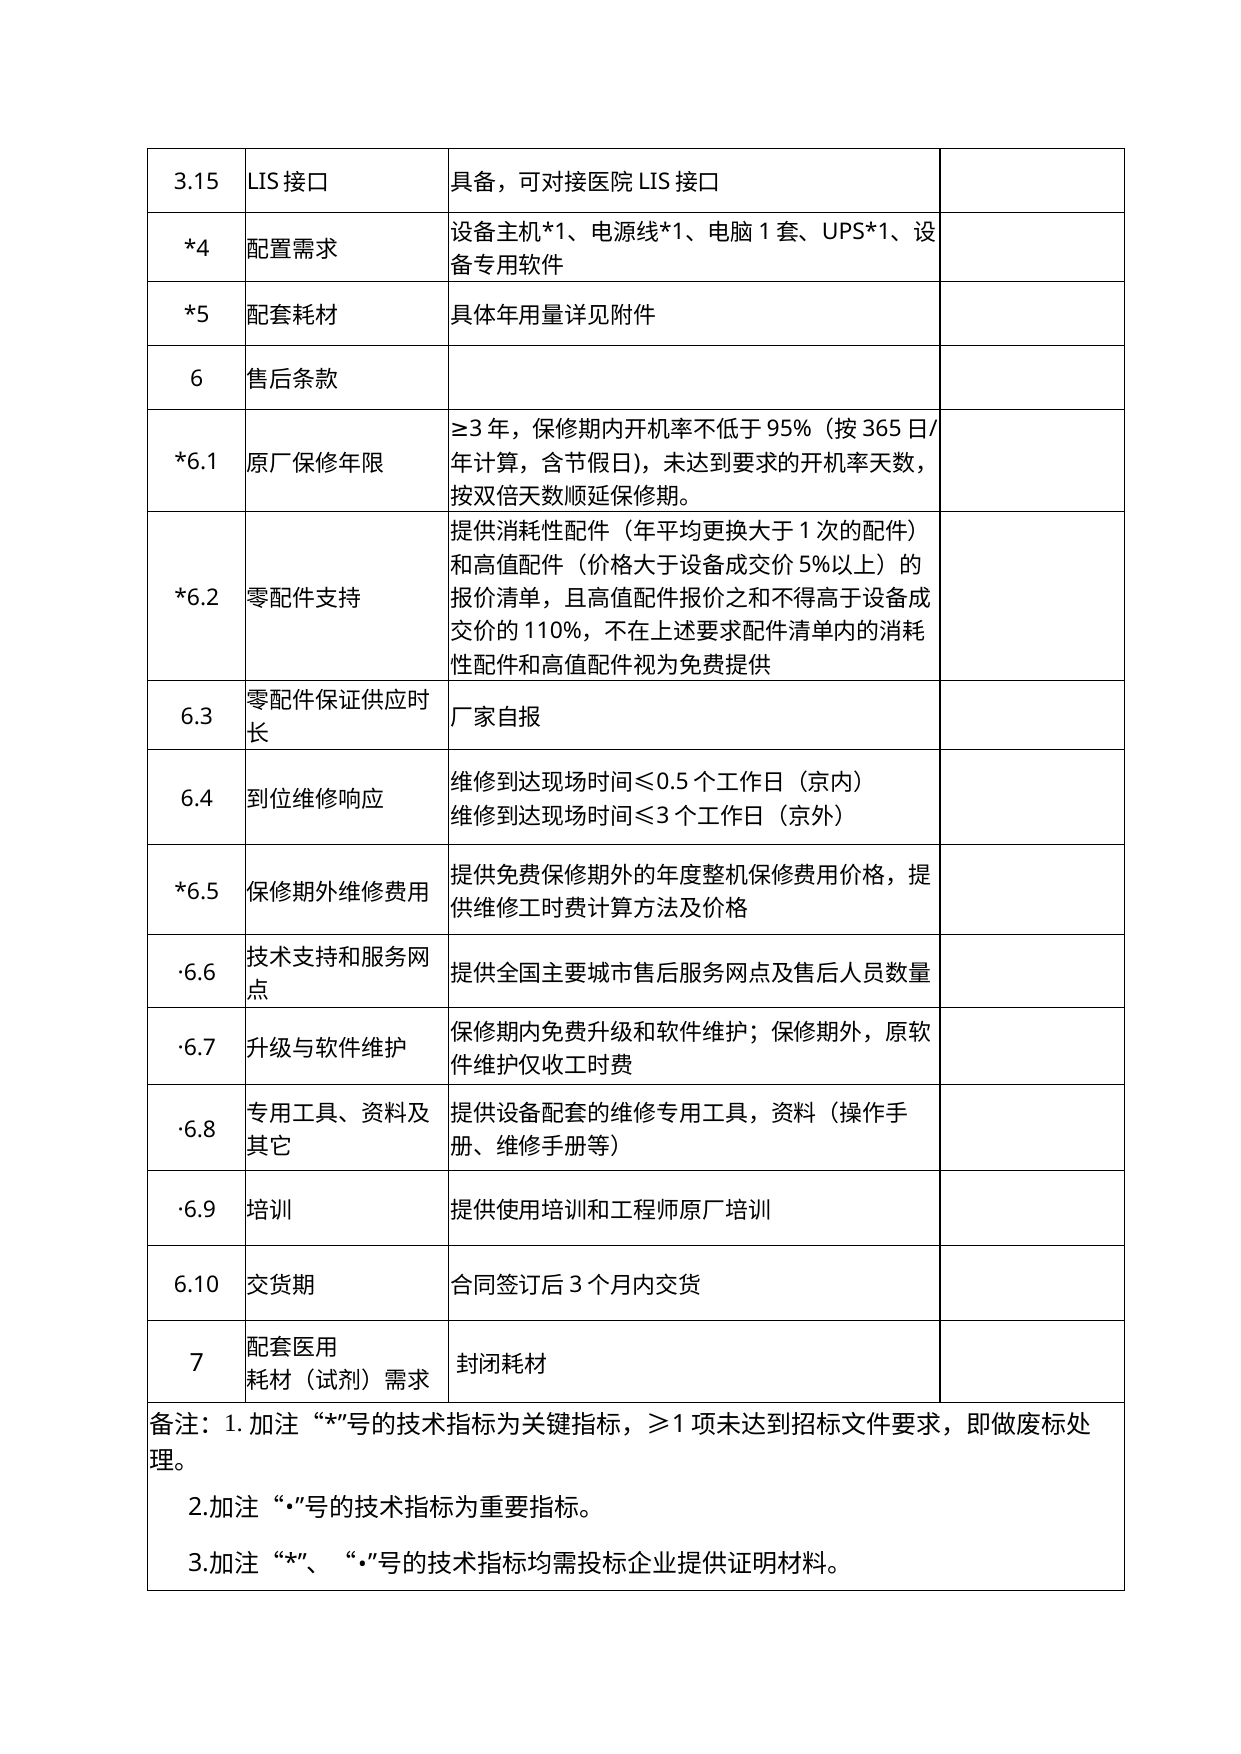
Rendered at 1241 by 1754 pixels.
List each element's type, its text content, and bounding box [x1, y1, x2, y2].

table_cell 配套耗材 [246, 282, 448, 345]
table_cell 到位维修响应 [246, 750, 448, 844]
table_cell [941, 1246, 1124, 1320]
table_cell [941, 845, 1124, 934]
table_cell [941, 1171, 1124, 1245]
table_cell 6.10 [148, 1246, 245, 1320]
table_cell 提供全国主要城市售后服务网点及售后人员数量 [449, 935, 939, 1007]
table_cell 交货期 [246, 1246, 448, 1320]
table_cell [941, 410, 1124, 511]
table_cell [941, 1321, 1124, 1402]
table_cell 配置需求 [246, 213, 448, 281]
table_cell [941, 1008, 1124, 1084]
table_cell 零配件保证供应时长 [246, 681, 448, 748]
table_cell *5 [148, 282, 245, 345]
table_cell 培训 [246, 1171, 448, 1245]
table_cell ≥3年，保修期内开机率不低于95%（按365日/年计算，含节假日)，未达到要求的开机率天数，按双倍天数顺延保修期。 [449, 410, 939, 511]
table_cell 原厂保修年限 [246, 410, 448, 511]
table_cell 6.3 [148, 681, 245, 748]
table_cell 升级与软件维护 [246, 1008, 448, 1084]
table_cell 提供消耗性配件（年平均更换大于1次的配件）和高值配件（价格大于设备成交价5%以上）的报价清单，且高值配件报价之和不得高于设备成交价的110%，不在上述要求配件清单内的消耗性配件和高值配件视为免费提供 [449, 512, 939, 680]
table_cell 专用工具、资料及其它 [246, 1085, 448, 1170]
table_cell [941, 282, 1124, 345]
table_cell *4 [148, 213, 245, 281]
table_cell 零配件支持 [246, 512, 448, 680]
table_cell 维修到达现场时间≤0.5个工作日（京内） 维修到达现场时间≤3个工作日（京外） [449, 750, 939, 844]
table_cell 封闭耗材 [449, 1321, 939, 1402]
table_cell 3.15 [148, 149, 245, 212]
table_cell ·6.9 [148, 1171, 245, 1245]
table_cell ·6.7 [148, 1008, 245, 1084]
table_cell 具体年用量详见附件 [449, 282, 939, 345]
table_cell *6.5 [148, 845, 245, 934]
table_cell ·6.6 [148, 935, 245, 1007]
table_cell [941, 213, 1124, 281]
table_cell 提供免费保修期外的年度整机保修费用价格，提供维修工时费计算方法及价格 [449, 845, 939, 934]
table_cell [941, 750, 1124, 844]
table_cell 保修期内免费升级和软件维护；保修期外，原软件维护仅收工时费 [449, 1008, 939, 1084]
table_cell 提供设备配套的维修专用工具，资料（操作手册、维修手册等） [449, 1085, 939, 1170]
table_cell 6.4 [148, 750, 245, 844]
table_cell 保修期外维修费用 [246, 845, 448, 934]
table_cell [941, 149, 1124, 212]
table_cell 6 [148, 346, 245, 409]
table_cell 具备，可对接医院LIS接口 [449, 149, 939, 212]
table_cell 备注：1. 加注“*”号的技术指标为关键指标，≥1项未达到招标文件要求，即做废标处理。 2.加注“·”号的技术指标为重要指标。 3.加注“*”、“·”号的技术指标均需投标企业提供证明材料。 [148, 1403, 1124, 1590]
table_cell [941, 935, 1124, 1007]
table_cell *6.1 [148, 410, 245, 511]
table_cell 厂家自报 [449, 681, 939, 748]
table_cell LIS接口 [246, 149, 448, 212]
table_cell ·6.8 [148, 1085, 245, 1170]
table_cell 技术支持和服务网点 [246, 935, 448, 1007]
table_cell 售后条款 [246, 346, 448, 409]
table_cell [941, 346, 1124, 409]
table_cell 设备主机*1、电源线*1、电脑1套、UPS*1、设备专用软件 [449, 213, 939, 281]
table_cell [449, 346, 939, 409]
table_cell 合同签订后3个月内交货 [449, 1246, 939, 1320]
table_cell [941, 1085, 1124, 1170]
table_cell 配套医用 耗材（试剂）需求 [246, 1321, 448, 1402]
table_cell [941, 512, 1124, 680]
table_cell *6.2 [148, 512, 245, 680]
table_cell 提供使用培训和工程师原厂培训 [449, 1171, 939, 1245]
table_cell [941, 681, 1124, 748]
table_cell 7 [148, 1321, 245, 1402]
